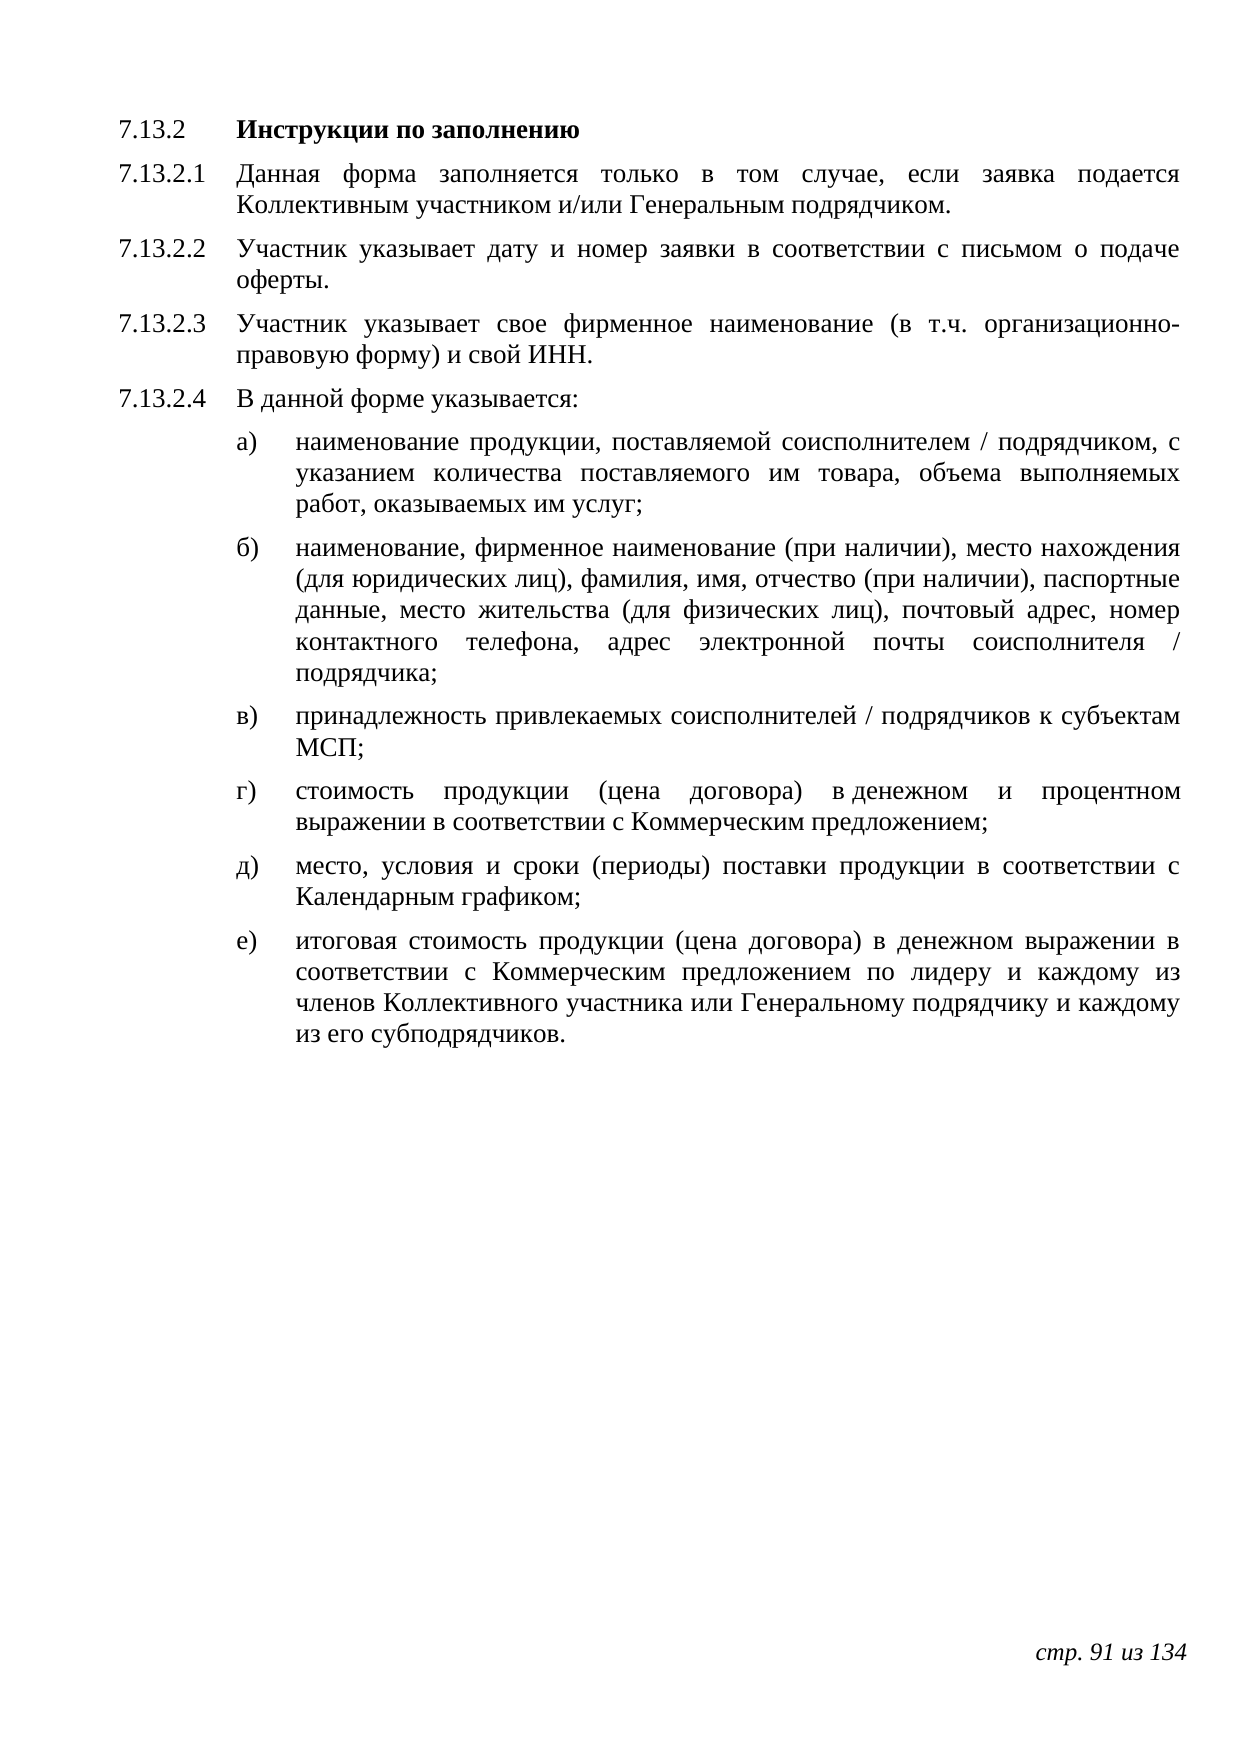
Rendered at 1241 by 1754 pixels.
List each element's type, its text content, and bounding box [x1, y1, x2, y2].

text наименование, фирменное наименование (при наличии), место нахождения (для юридических лиц), фамилия, имя, отчество (при наличии), паспортные данные, место жительства (для физических лиц), почтовый адрес, номер контактного телефона, адрес электронной почты соисполнителя / подрядчика; [236, 531, 1181, 687]
text Участник указывает свое фирменное наименование (в т.ч. организационно-правовую форму) и свой ИНН. [118, 307, 1181, 369]
text В данной форме указывается: [118, 382, 1181, 413]
text Инструкции по заполнению [118, 114, 1181, 145]
text итоговая стоимость продукции (цена договора) в денежном выражении в соответствии с Коммерческим предложением по лидеру и каждому из членов Коллективного участника или Генеральному подрядчику и каждому из его субподрядчиков. [236, 924, 1181, 1048]
text стоимость продукции (цена договора) в денежном и процентном выражении в соответствии с Коммерческим предложением; [236, 774, 1181, 837]
text принадлежность привлекаемых соисполнителей / подрядчиков к субъектам МСП; [236, 699, 1181, 762]
text Данная форма заполняется только в том случае, если заявка подается Коллективным участником и/или Генеральным подрядчиком. [118, 157, 1181, 219]
text наименование продукции, поставляемой соисполнителем / подрядчиком, с указанием количества поставляемого им товара, объема выполняемых работ, оказываемых им услуг; [236, 425, 1181, 519]
text место, условия и сроки (периоды) поставки продукции в соответствии с Календарным графиком; [236, 849, 1181, 911]
text Участник указывает дату и номер заявки в соответствии с письмом о подаче оферты. [118, 232, 1181, 294]
